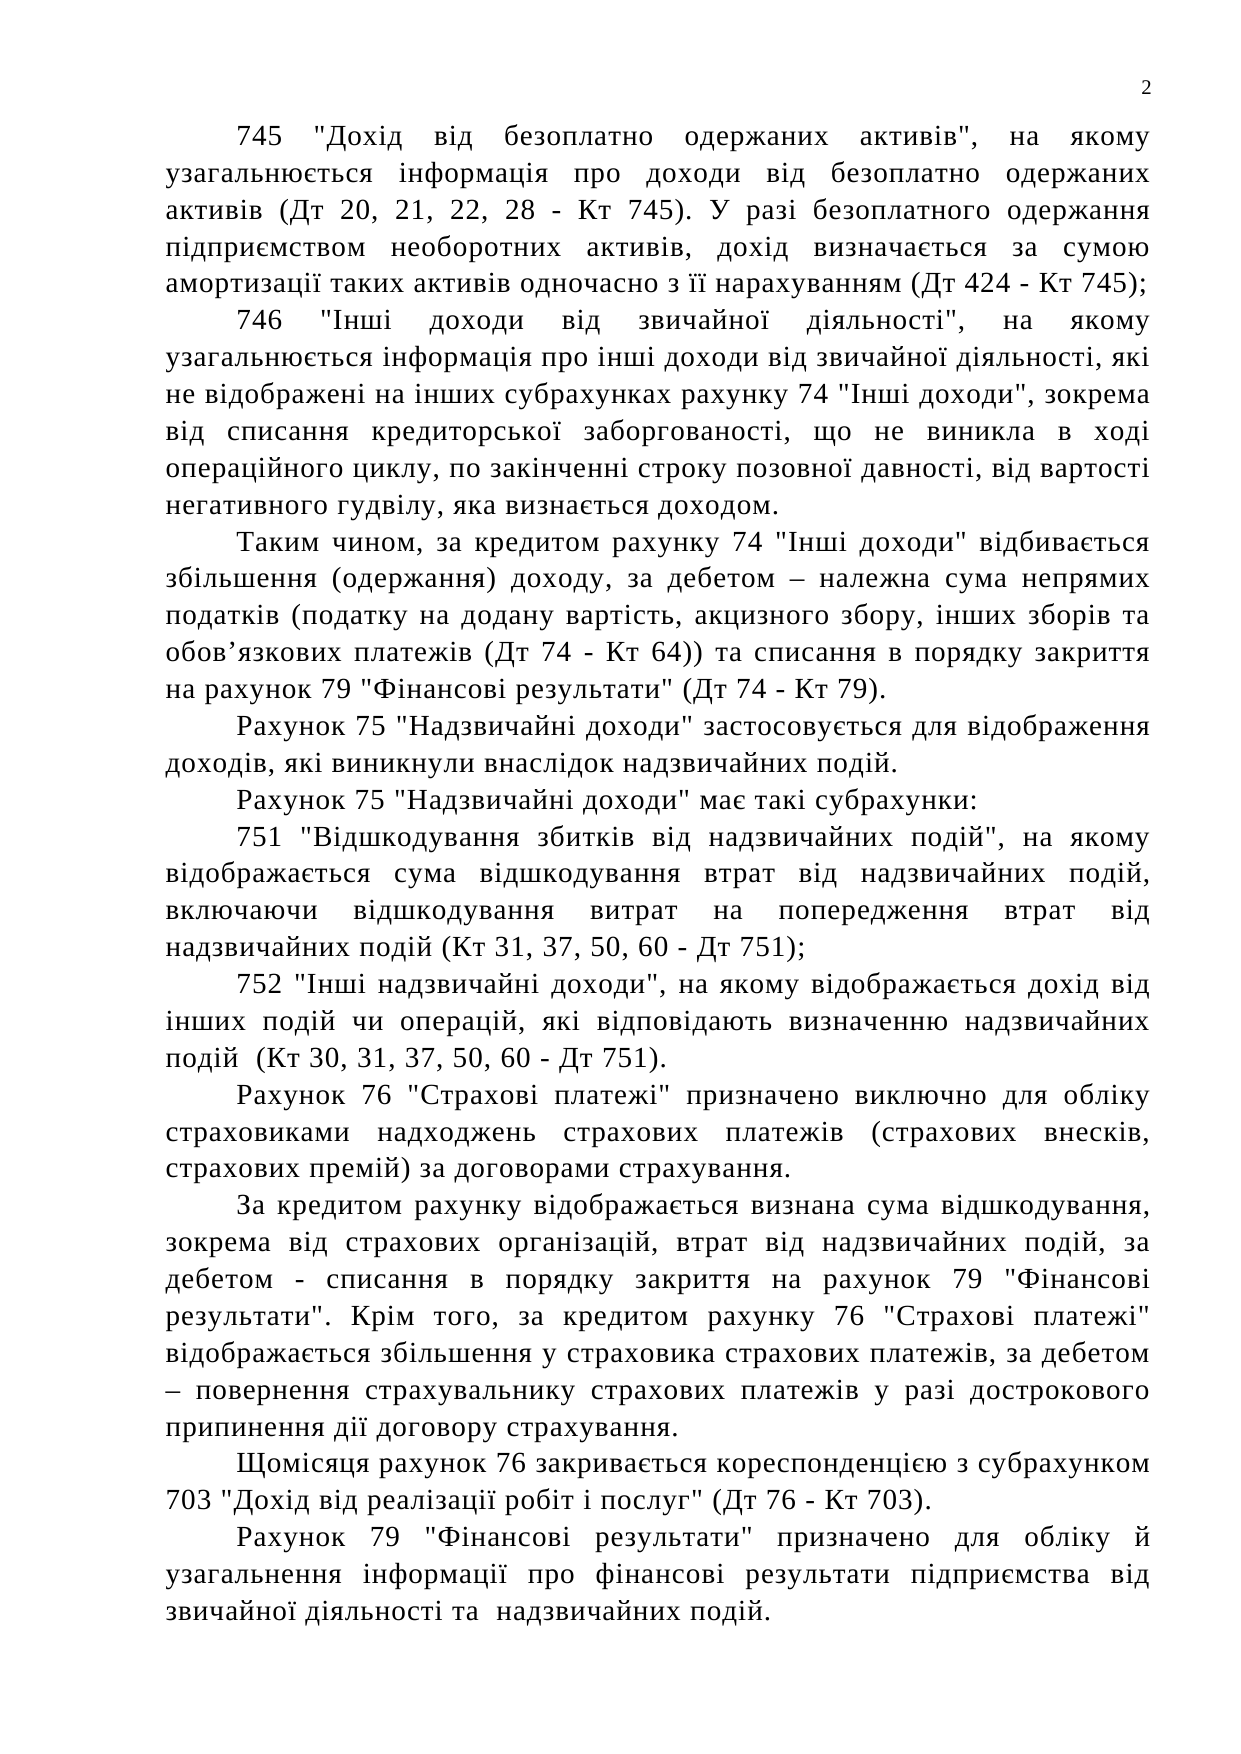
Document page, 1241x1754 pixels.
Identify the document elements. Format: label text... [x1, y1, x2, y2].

text Таким чином, за кредитом рахунку 74 "Інші доходи" відбивається збільшення (одержання) доходу, за дебетом – належна сума непрямих податків (податку на додану вартість, акцизного збору, інших зборів та обов’язкових платежів (Дт 74 - Кт 64)) та списання в порядку закриття на рахунок 79 "Фінансові результати" (Дт 74 - Кт 79). [165, 524, 1152, 705]
text Рахунок 79 "Фінансові результати" призначено для обліку й узагальнення інформації про фінансові результати підприємства від звичайної діяльності та надзвичайних подій. [165, 1519, 1152, 1627]
text Рахунок 76 "Страхові платежі" призначено виключно для обліку страховиками надходжень страхових платежів (страхових внесків, страхових премій) за договорами страхування. [165, 1077, 1152, 1184]
text Щомісяця рахунок 76 закривається кореспонденцією з субрахунком 703 "Дохід від реалізації робіт і послуг" (Дт 76 - Кт 703). [165, 1446, 1152, 1516]
text 752 "Інші надзвичайні доходи", на якому відображається дохід від інших подій чи операцій, які відповідають визначенню надзвичайних подій (Кт 30, 31, 37, 50, 60 - Дт 751). [165, 966, 1152, 1073]
text Рахунок 75 "Надзвичайні доходи" має такі субрахунки: [165, 782, 1152, 815]
text 746 "Інші доходи від звичайної діяльності", на якому узагальнюється інформація про інші доходи від звичайної діяльності, які не відображені на інших субрахунках рахунку 74 "Інші доходи", зокрема від списання кредиторської заборгованості, що не виникла в ході операційного циклу, по закінченні строку позовної давності, від вартості негативного гудвілу, яка визнається доходом. [165, 302, 1152, 520]
text 745 "Дохід від безоплатно одержаних активів", на якому узагальнюється інформація про доходи від безоплатно одержаних активів (Дт 20, 21, 22, 28 - Кт 745). У разі безоплатного одержання підприємством необоротних активів, дохід визначається за сумою амортизації таких активів одночасно з її нарахуванням (Дт 424 - Кт 745); [165, 118, 1152, 299]
text 751 "Відшкодування збитків від надзвичайних подій", на якому відображається сума відшкодування втрат від надзвичайних подій, включаючи відшкодування витрат на попередження втрат від надзвичайних подій (Кт 31, 37, 50, 60 - Дт 751); [165, 819, 1152, 963]
text Рахунок 75 "Надзвичайні доходи" застосовується для відображення доходів, які виникнули внаслідок надзвичайних подій. [165, 708, 1152, 778]
text За кредитом рахунку відображається визнана сума відшкодування, зокрема від страхових організацій, втрат від надзвичайних подій, за дебетом - списання в порядку закриття на рахунок 79 "Фінансові результати". Крім того, за кредитом рахунку 76 "Страхові платежі" відображається збільшення у страховика страхових платежів, за дебетом – повернення страхувальнику страхових платежів у разі дострокового припинення дії договору страхування. [165, 1187, 1152, 1442]
